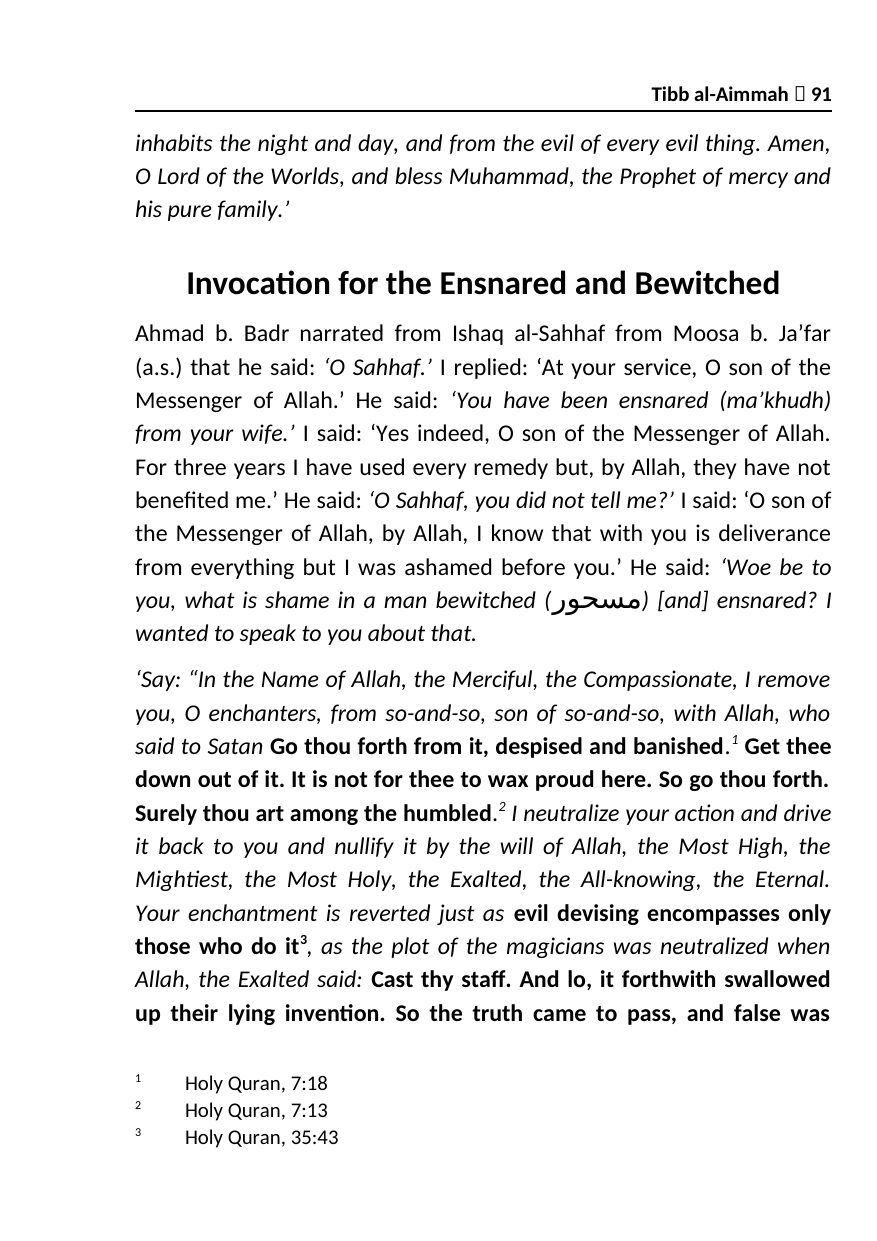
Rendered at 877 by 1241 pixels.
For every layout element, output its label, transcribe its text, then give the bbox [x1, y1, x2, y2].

subtitle Invocation for the Ensnared and Bewitched [135, 262, 832, 303]
text Ahmad b. Badr narrated from Ishaq al-Sahhaf from Moosa b. Ja’far (a.s.) that he said: ‘O Sahhaf.’ I replied: ‘At your service, O son of the Messenger of Allah.’ He said: ‘You have been ensnared (ma’khudh) from your wife.’ I said: ‘Yes indeed, O son of the Messenger of Allah. For three years I have used every remedy but, by Allah, they have not benefited me.’ He said: ‘O Sahhaf, you did not tell me?’ I said: ‘O son of the Messenger of Allah, by Allah, I know that with you is deliverance from everything but I was ashamed before you.’ He said: ‘Woe be to you, what is shame in a man bewitched (مسحور) [and] ensnared? I wanted to speak to you about that. [135, 315, 832, 648]
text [135, 661, 832, 1028]
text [135, 124, 832, 224]
